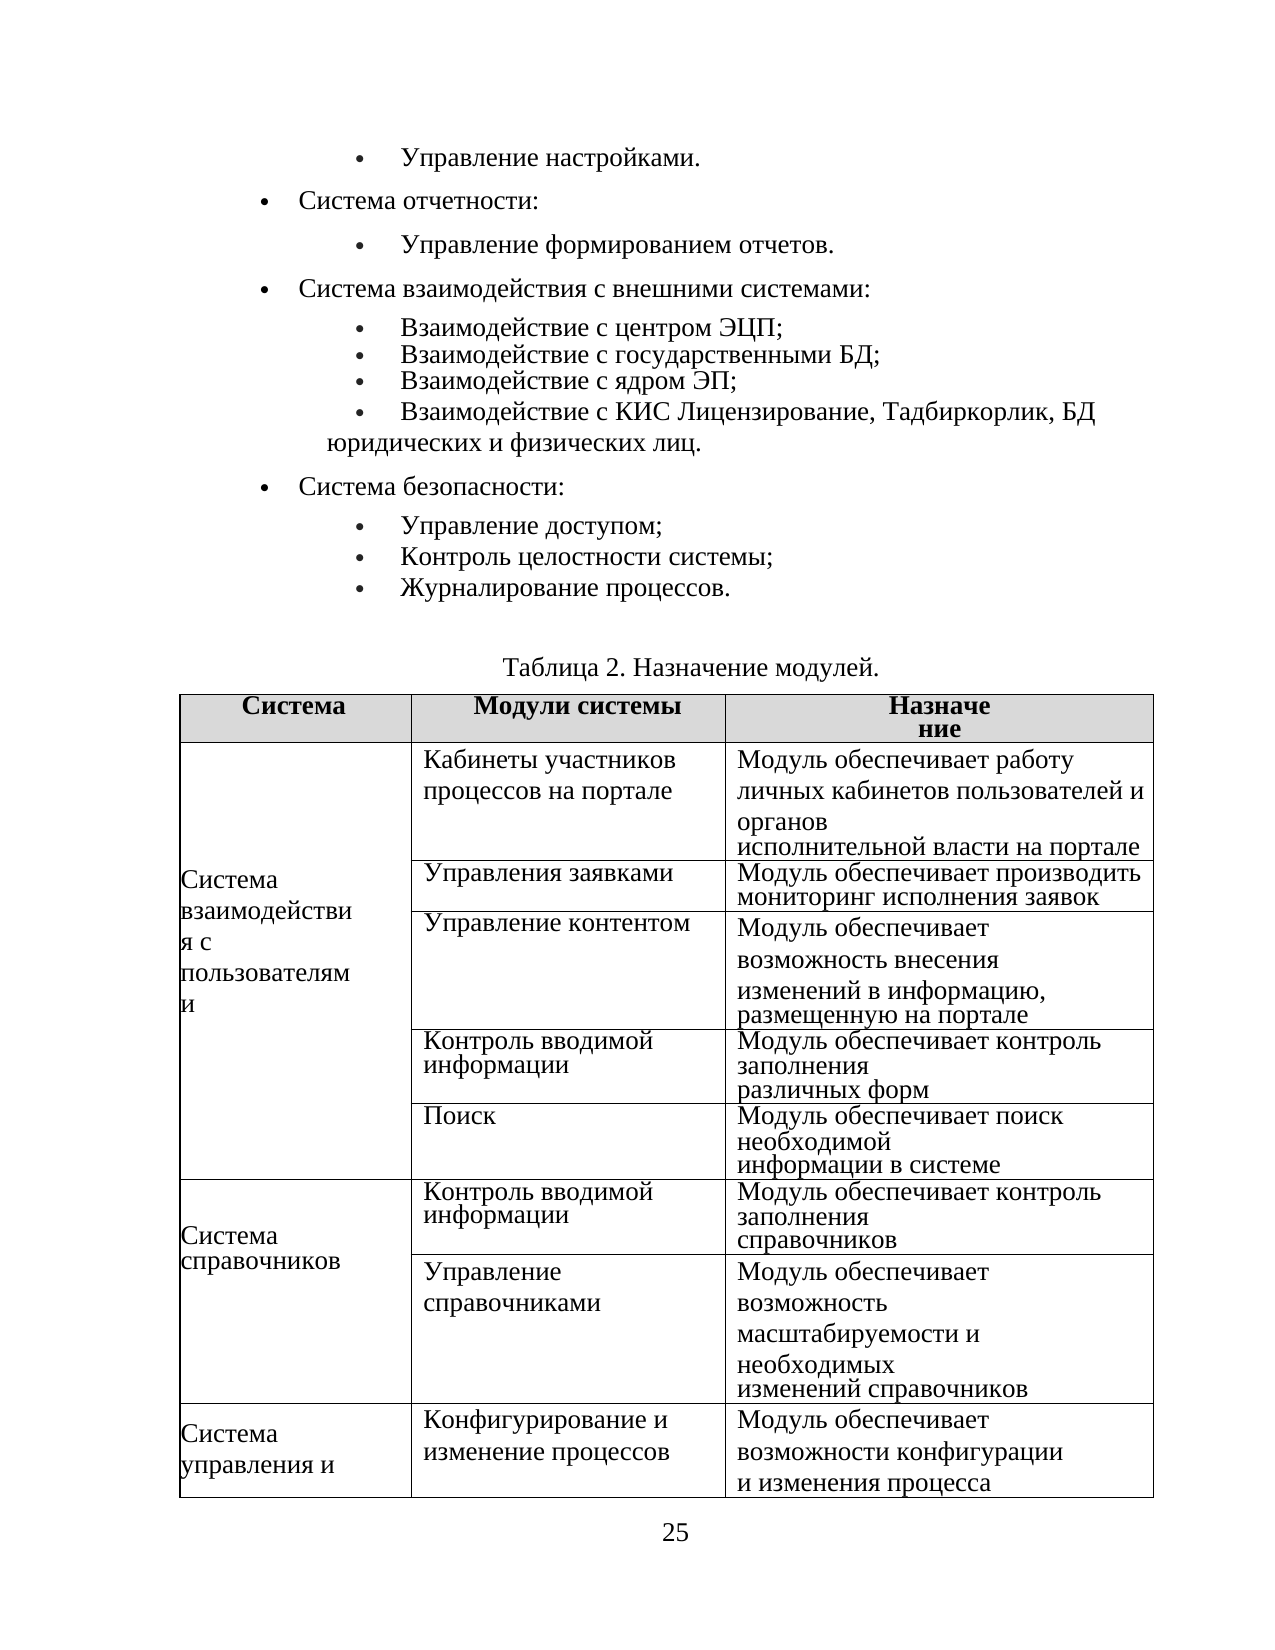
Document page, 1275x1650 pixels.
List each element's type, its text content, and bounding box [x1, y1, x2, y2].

list Журналирование процессов. [356, 571, 1172, 602]
list Контроль целостности системы; [356, 540, 1172, 571]
list Взаимодействие с ядром ЭП; [327, 368, 1172, 395]
table_cell Модуль обеспечивает поиск необходимой информации в системе [726, 1104, 1153, 1179]
list Система безопасности: [261, 469, 1172, 501]
table_cell Конфигурирование и изменение процессов [412, 1404, 725, 1497]
table_cell Модуль обеспечивает контроль заполнения справочников [726, 1180, 1153, 1253]
table_cell Система справочников [181, 1180, 411, 1403]
table_header Модули системы [412, 695, 725, 742]
list Взаимодействие с центром ЭЦП; [327, 315, 1172, 342]
list Система взаимодействия с внешними системами: [261, 272, 1172, 303]
table_cell Модуль обеспечивает возможность масштабируемости и необходимых изменений справочников [726, 1255, 1153, 1403]
table_cell Система взаимодействия с пользователями [181, 743, 411, 1179]
table_cell Модуль обеспечивает возможности конфигурации и изменения процесса [726, 1404, 1153, 1497]
table_cell Кабинеты участников процессов на портале [412, 743, 725, 860]
table_cell Контроль вводимой информации [412, 1180, 725, 1253]
table_cell Контроль вводимой информации [412, 1030, 725, 1103]
list Управление формированием отчетов. [356, 228, 1172, 259]
table_header Назначение [726, 695, 1153, 742]
table_cell Управления заявками [412, 861, 725, 911]
list Взаимодействие с государственными БД; [327, 342, 1172, 368]
table_cell Управление контентом [412, 912, 725, 1028]
list Взаимодействие с КИС Лицензирование, Тадбиркорлик, БД юридических и физических лиц. [327, 395, 1111, 457]
list Управление настройками. [356, 141, 1172, 172]
table_cell Модуль обеспечивает контроль заполнения различных форм [726, 1030, 1153, 1103]
list Система отчетности: [261, 184, 1172, 215]
table_cell Поиск [412, 1104, 725, 1179]
table_header Система [181, 695, 411, 742]
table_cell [181, 1404, 411, 1497]
table_cell Модуль обеспечивает работу личных кабинетов пользователей и органов исполнительной власти на портале [726, 743, 1153, 860]
table_cell Управление справочниками [412, 1255, 725, 1403]
text Таблица 2. Назначение модулей. [240, 651, 1083, 682]
table_cell Модуль обеспечивает производить мониторинг исполнения заявок [726, 861, 1153, 911]
table_cell Модуль обеспечивает возможность внесения изменений в информацию, размещенную на портале [726, 912, 1153, 1028]
list Управление доступом; [356, 513, 1172, 540]
